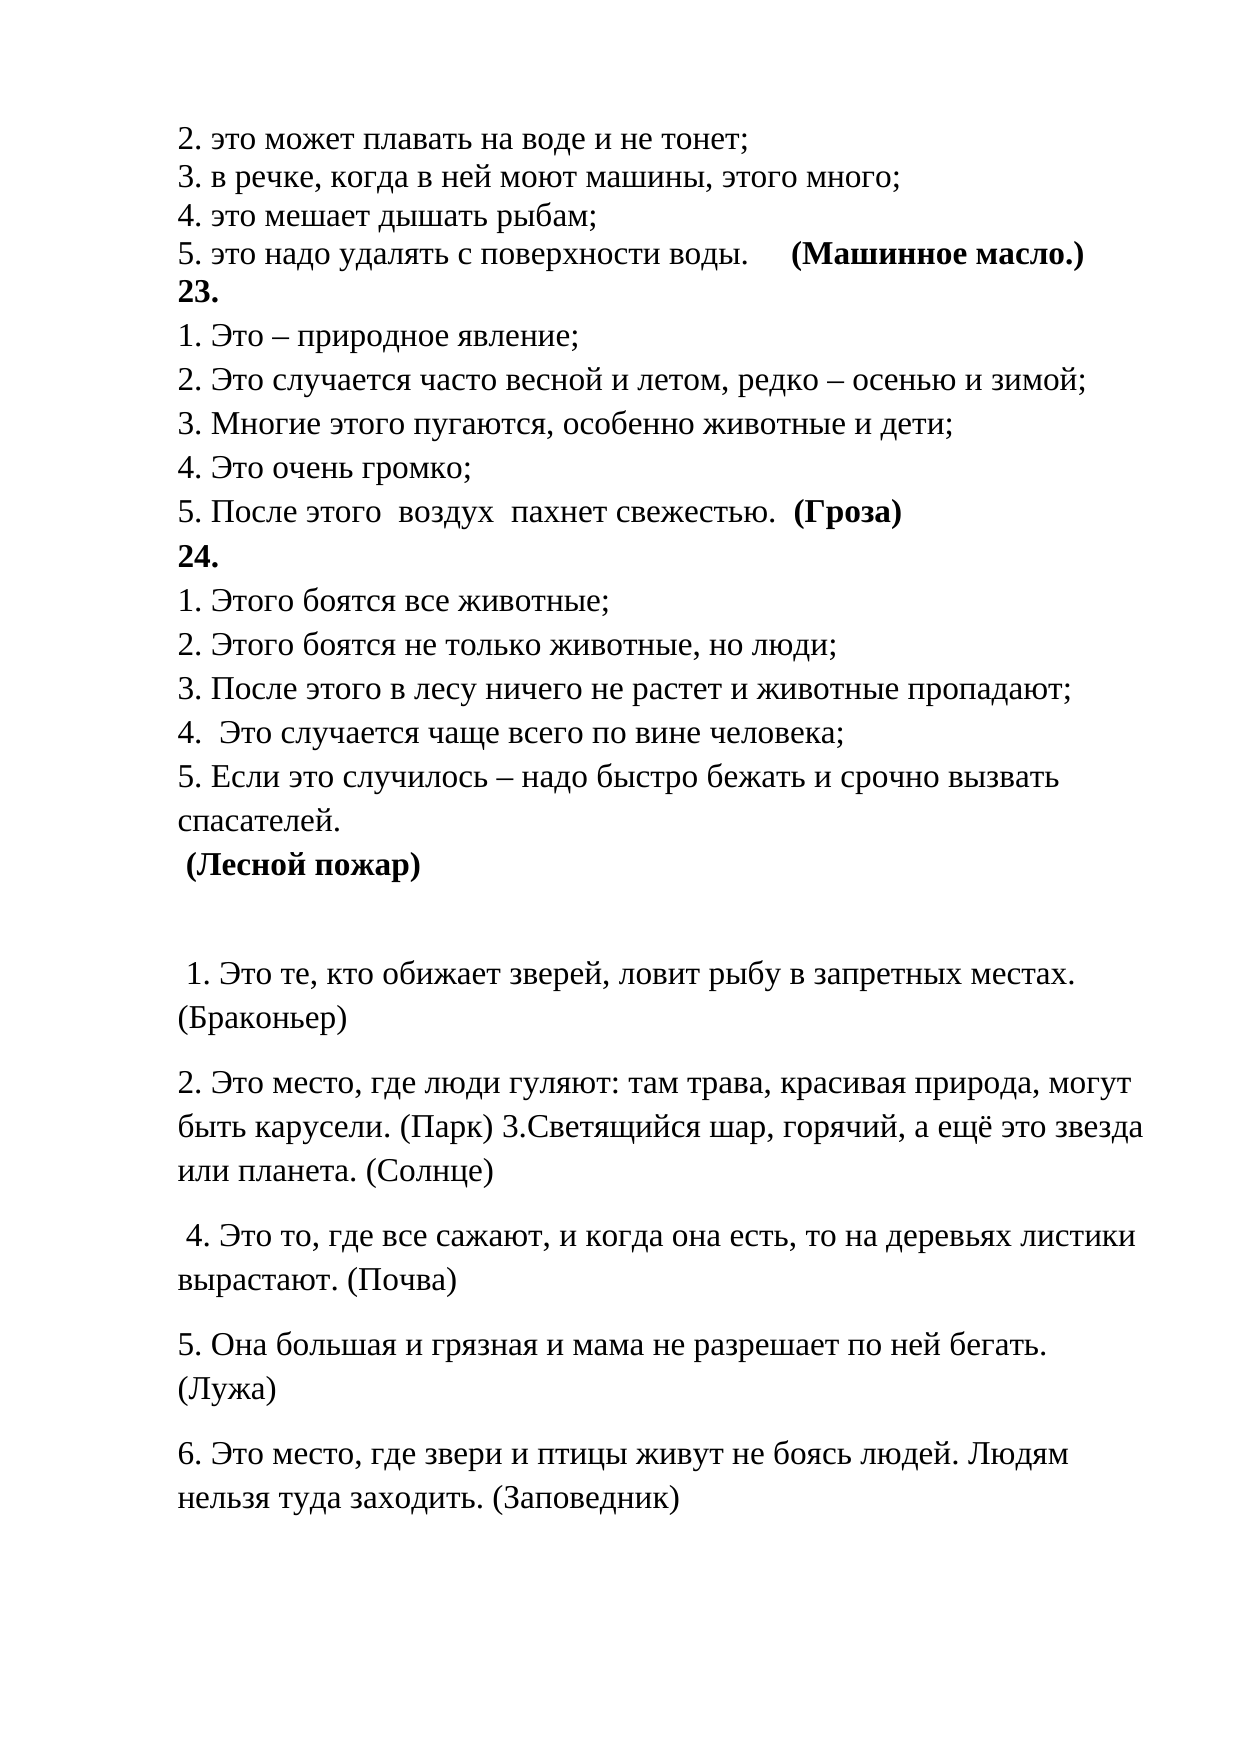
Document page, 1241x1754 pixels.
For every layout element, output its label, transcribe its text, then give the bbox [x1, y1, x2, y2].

text 5. это надо удалять с поверхности воды. (Машинное масло.) [177, 233, 1152, 271]
text 5. Она большая и грязная и мама не разрешает по ней бегать. (Лужа) [177, 1324, 1152, 1407]
text 3. После этого в лесу ничего не растет и животные пропадают; [177, 668, 1152, 706]
text 6. Это место, где звери и птицы живут не боясь людей. Людям нельзя туда заходить. (Заповедник) [177, 1433, 1152, 1516]
text 2. Это случается часто весной и летом, редко – осенью и зимой; [177, 359, 1152, 398]
text 1. Этого боятся все животные; [177, 580, 1152, 618]
text 4. Это случается чаще всего по вине человека; [177, 712, 1152, 750]
text 4. Это очень громко; [177, 448, 1152, 486]
text 2. Это место, где люди гуляют: там трава, красивая природа, могут быть карусели. (Парк) 3.Светящийся шар, горячий, а ещё это звезда или планета. (Солнце) [177, 1062, 1152, 1189]
text 3. в речке, когда в ней моют машины, этого много; [177, 156, 1152, 195]
text 4. Это то, где все сажают, и когда она есть, то на деревьях листики вырастают. (Почва) [177, 1215, 1152, 1298]
text 5. После этого воздух пахнет свежестью. (Гроза) [177, 492, 1152, 530]
text 1. Это те, кто обижает зверей, ловит рыбу в запретных местах. (Браконьер) [177, 953, 1152, 1036]
text 2. это может плавать на воде и не тонет; [177, 118, 1152, 156]
text 4. это мешает дышать рыбам; [177, 195, 1152, 233]
text 1. Это – природное явление; [177, 316, 1152, 354]
text 2. Этого боятся не только животные, но люди; [177, 624, 1152, 662]
text 24. [177, 536, 1152, 574]
text 23. [177, 271, 1152, 310]
text 5. Если это случилось – надо быстро бежать и срочно вызвать спасателей. [177, 756, 1152, 838]
text (Лесной пожар) [177, 844, 1152, 883]
text 3. Многие этого пугаются, особенно животные и дети; [177, 404, 1152, 442]
